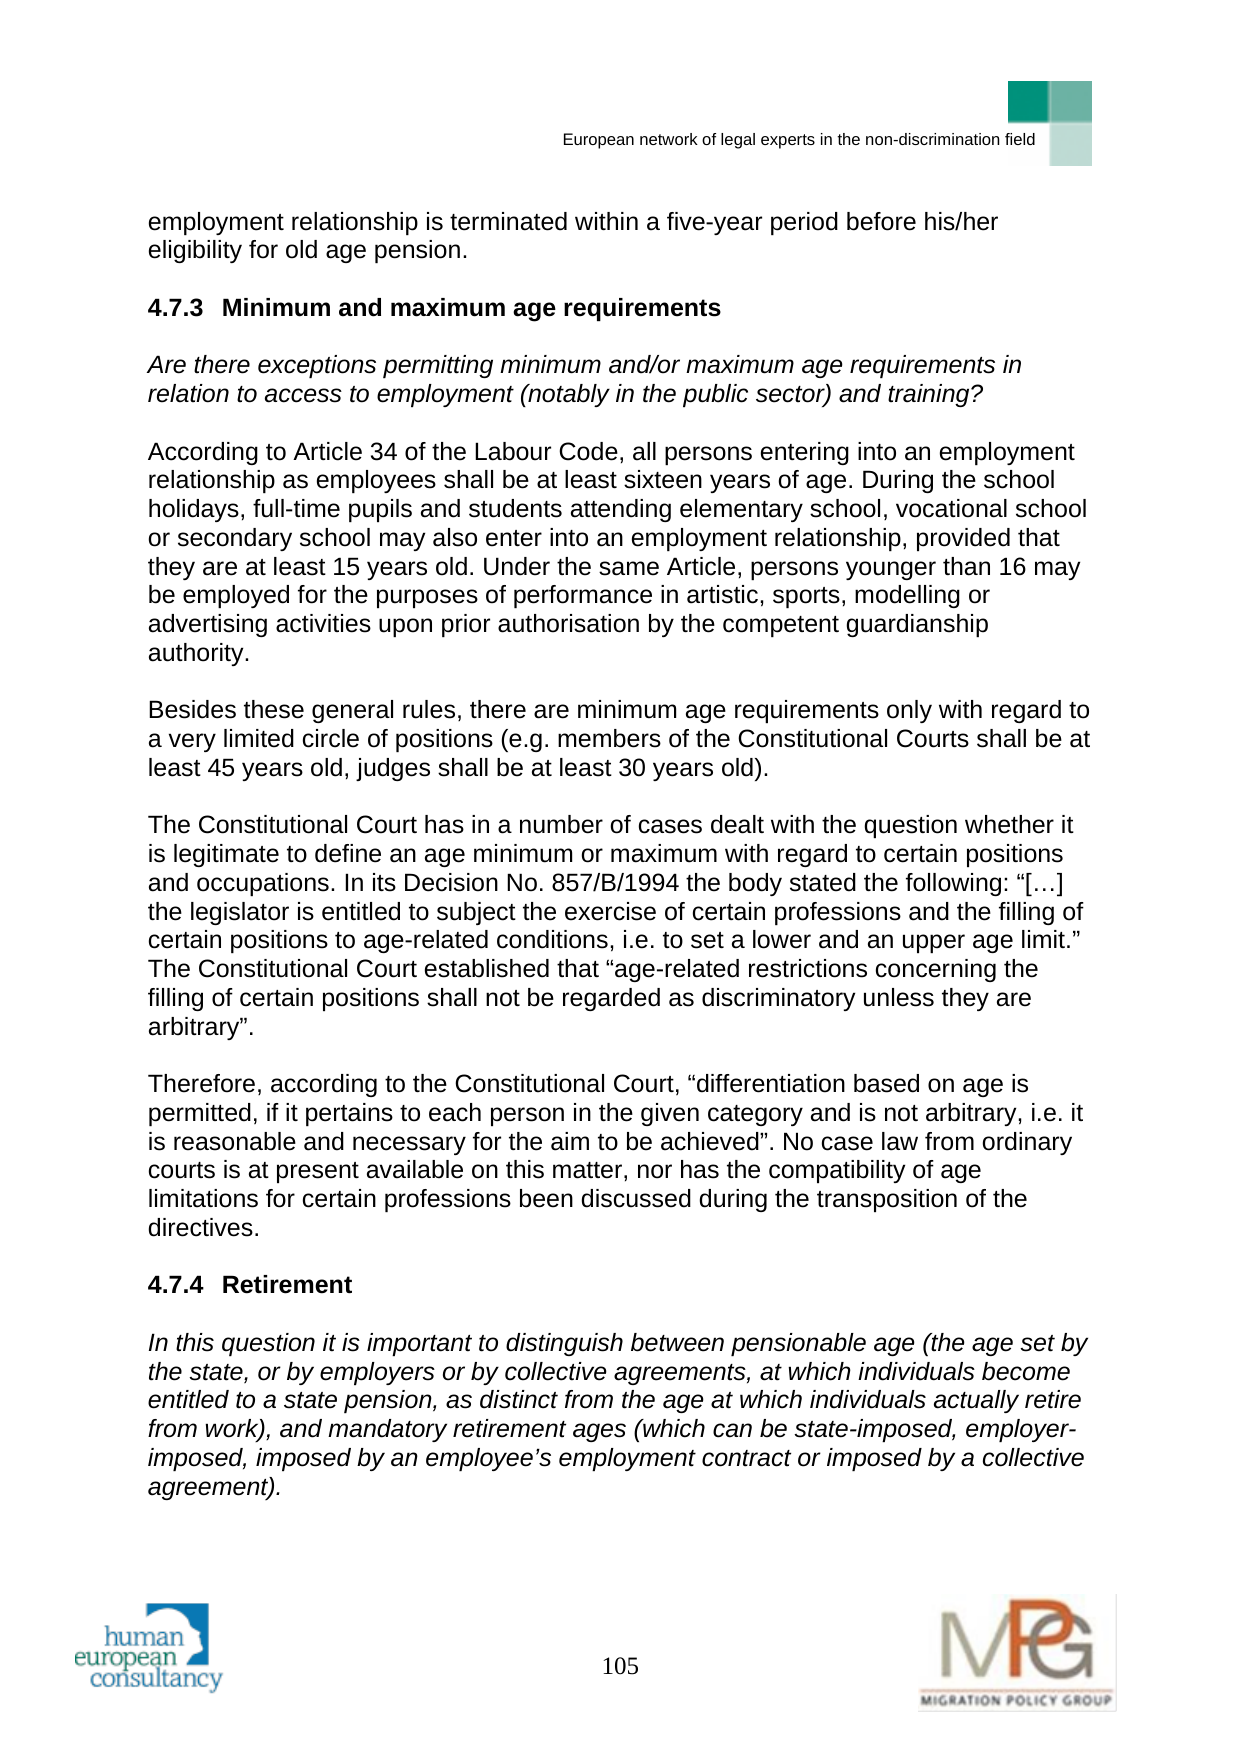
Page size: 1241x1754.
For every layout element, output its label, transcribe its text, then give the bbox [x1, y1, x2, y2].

text Therefore, according to the Constitutional Court, “differentiation based on age is permitted, if it pertains to each person in the given category and is not arbitrary, i.e. it is reasonable and necessary for the aim to be achieved”. No case law from ordinary courts is at present available on this matter, nor has the compatibility of age limitations for certain professions been discussed during the transposition of the directives. [148, 1069, 1092, 1242]
picture [1008, 81, 1092, 166]
subtitle Retirement [148, 1271, 1092, 1299]
text Besides these general rules, there are minimum age requirements only with regard to a very limited circle of positions (e.g. members of the Constitutional Courts shall be at least 45 years old, judges shall be at least 30 years old). [148, 696, 1092, 782]
picture [75, 1602, 228, 1695]
subtitle Minimum and maximum age requirements [148, 293, 1092, 322]
picture [918, 1594, 1118, 1713]
text Are there exceptions permitting minimum and/or maximum age requirements in relation to access to employment (notably in the public sector) and training? [148, 351, 1092, 408]
text The Constitutional Court has in a number of cases dealt with the question whether it is legitimate to define an age minimum or maximum with regard to certain positions and occupations. In its Decision No. 857/B/1994 the body stated the following: “[…] the legislator is entitled to subject the exercise of certain professions and the filling of certain positions to age-related conditions, i.e. to set a lower and an upper age limit.” The Constitutional Court established that “age-related restrictions concerning the filling of certain positions shall not be regarded as discriminatory unless they are arbitrary”. [148, 811, 1092, 1041]
text According to Article 34 of the Labour Code, all persons entering into an employment relationship as employees shall be at least sixteen years of age. During the school holidays, full-time pupils and students attending elementary school, vocational school or secondary school may also enter into an employment relationship, provided that they are at least 15 years old. Under the same Article, persons younger than 16 may be employed for the purposes of performance in artistic, sports, modelling or advertising activities upon prior authorisation by the competent guardianship authority. [148, 437, 1092, 667]
text In this question it is important to distinguish between pensionable age (the age set by the state, or by employers or by collective agreements, at which individuals become entitled to a state pension, as distinct from the age at which individuals actually retire from work), and mandatory retirement ages (which can be state-imposed, employer-imposed, imposed by an employee’s employment contract or imposed by a collective agreement). [148, 1328, 1092, 1501]
